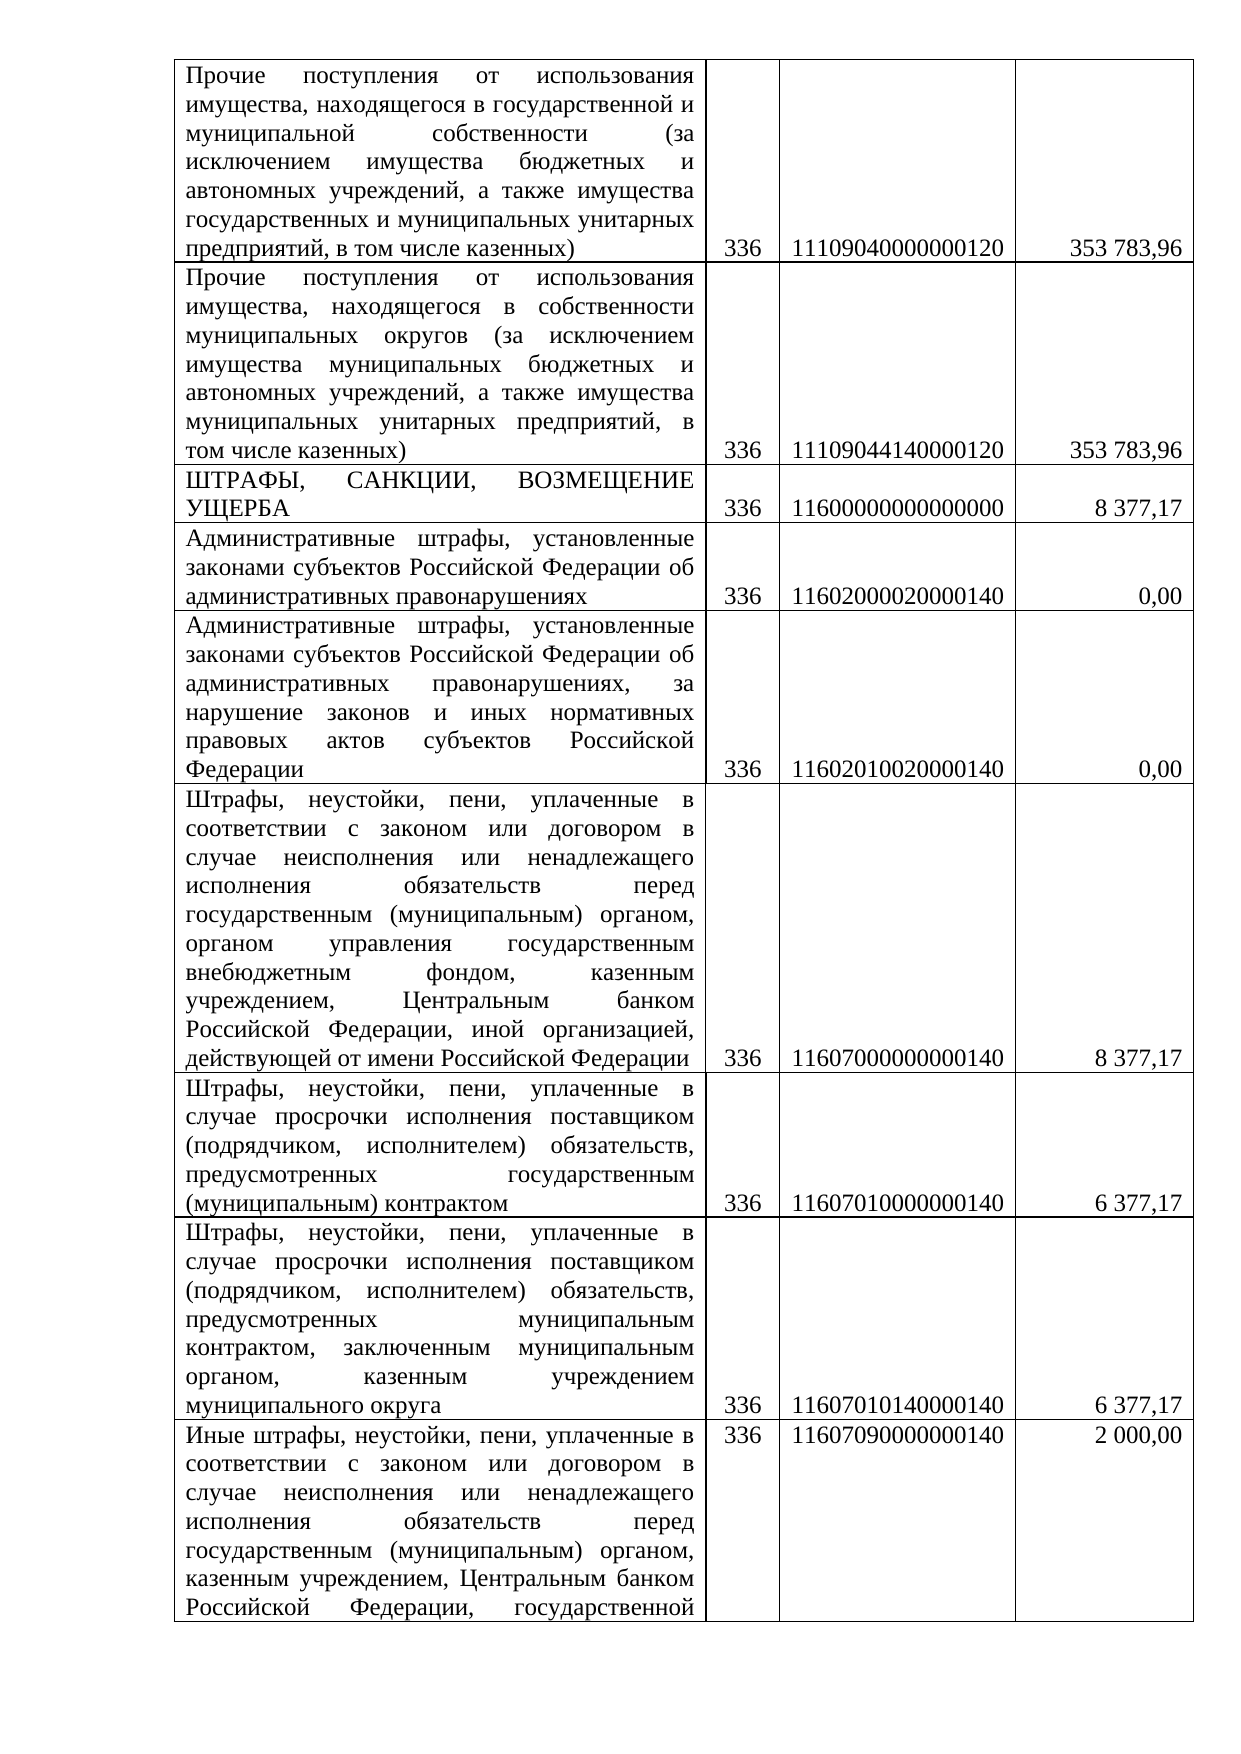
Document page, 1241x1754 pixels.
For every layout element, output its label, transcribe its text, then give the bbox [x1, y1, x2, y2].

table_cell Прочие поступления от использования имущества, находящегося в собственности муниципальных округов (за исключением имущества муниципальных бюджетных и автономных учреждений, а также имущества муниципальных унитарных предприятий, в том числе казенных) [175, 263, 705, 464]
table_cell 11607090000000140 [780, 1420, 1015, 1621]
table_cell 11109040000000120 [780, 60, 1015, 261]
table_cell 11607000000000140 [780, 784, 1015, 1072]
table_cell 11607010000000140 [780, 1073, 1015, 1216]
table_cell 336 [707, 1073, 779, 1216]
table_cell 11600000000000000 [780, 465, 1015, 522]
table_cell 11109044140000120 [780, 263, 1015, 464]
table_cell Штрафы, неустойки, пени, уплаченные в случае просрочки исполнения поставщиком (подрядчиком, исполнителем) обязательств, предусмотренных муниципальным контрактом, заключенным муниципальным органом, казенным учреждением муниципального округа [175, 1218, 705, 1419]
table_cell ШТРАФЫ, САНКЦИИ, ВОЗМЕЩЕНИЕ УЩЕРБА [175, 465, 705, 522]
table_cell 336 [707, 263, 779, 464]
table_cell Административные штрафы, установленные законами субъектов Российской Федерации об административных правонарушениях, за нарушение законов и иных нормативных правовых актов субъектов Российской Федерации [175, 611, 705, 783]
table_cell 11602000020000140 [780, 523, 1015, 609]
table_cell 336 [707, 1218, 779, 1419]
table_cell 336 [707, 465, 779, 522]
table_cell 2 000,00 [1016, 1420, 1193, 1621]
table_cell 11602010020000140 [780, 611, 1015, 783]
table_cell 6 377,17 [1016, 1218, 1193, 1419]
table_cell 8 377,17 [1016, 465, 1193, 522]
table_cell 336 [707, 1420, 779, 1621]
table_cell 0,00 [1016, 611, 1193, 783]
table_cell Штрафы, неустойки, пени, уплаченные в случае просрочки исполнения поставщиком (подрядчиком, исполнителем) обязательств, предусмотренных государственным (муниципальным) контрактом [175, 1073, 705, 1216]
table_cell Административные штрафы, установленные законами субъектов Российской Федерации об административных правонарушениях [175, 523, 705, 609]
table_cell 11607010140000140 [780, 1218, 1015, 1419]
table_cell 0,00 [1016, 523, 1193, 609]
table_cell Прочие поступления от использования имущества, находящегося в государственной и муниципальной собственности (за исключением имущества бюджетных и автономных учреждений, а также имущества государственных и муниципальных унитарных предприятий, в том числе казенных) [175, 60, 705, 261]
table_cell 336 [706, 784, 779, 1072]
table_cell 353 783,96 [1016, 60, 1193, 261]
table_cell 8 377,17 [1016, 784, 1193, 1072]
table_cell 6 377,17 [1016, 1073, 1193, 1216]
table_cell 353 783,96 [1016, 263, 1193, 464]
table_cell 336 [707, 611, 779, 783]
table_cell 336 [707, 60, 779, 261]
table_cell Штрафы, неустойки, пени, уплаченные в соответствии с законом или договором в случае неисполнения или ненадлежащего исполнения обязательств перед государственным (муниципальным) органом, органом управления государственным внебюджетным фондом, казенным учреждением, Центральным банком Российской Федерации, иной организацией, действующей от имени Российской Федерации [175, 784, 705, 1072]
table_cell 336 [707, 523, 779, 609]
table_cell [175, 1420, 705, 1621]
